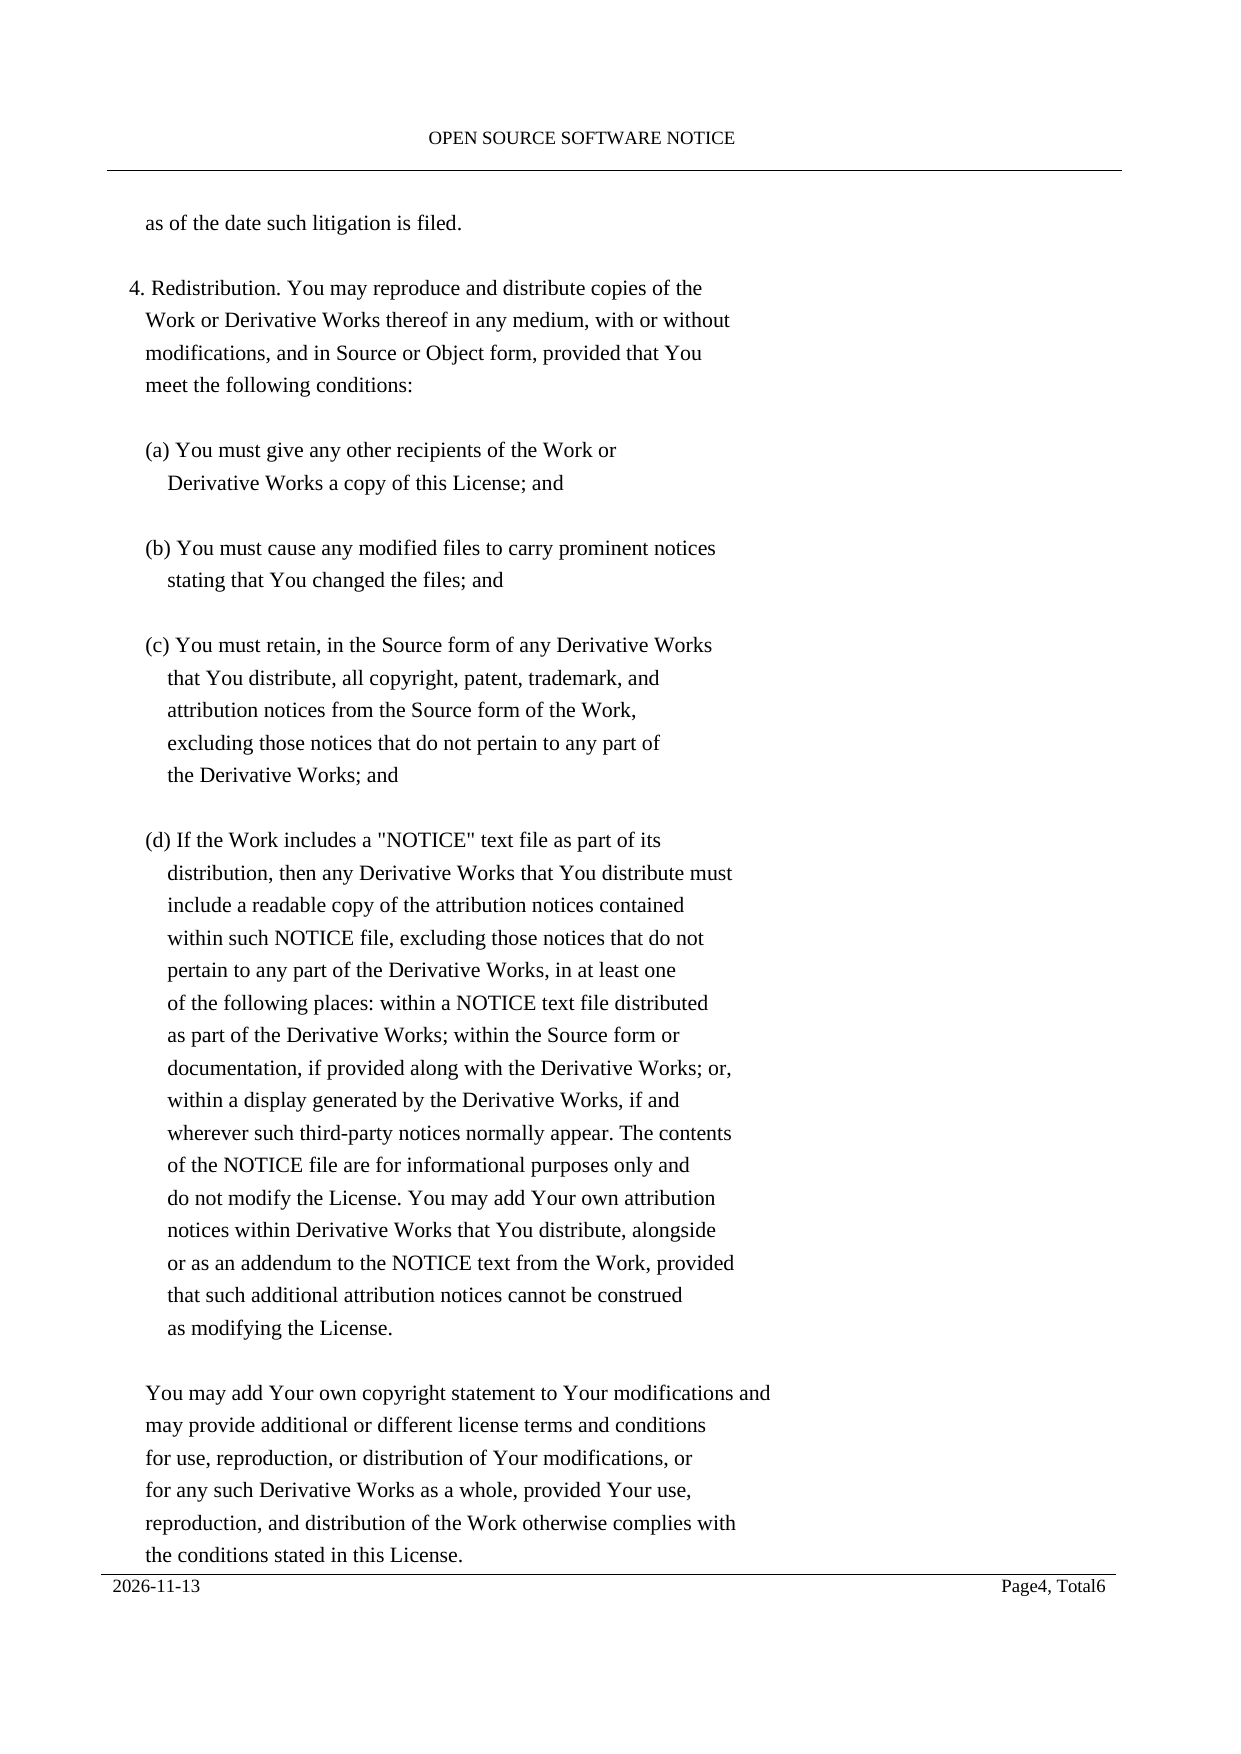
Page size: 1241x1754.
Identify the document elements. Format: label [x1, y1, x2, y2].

text [112, 206, 1128, 1571]
